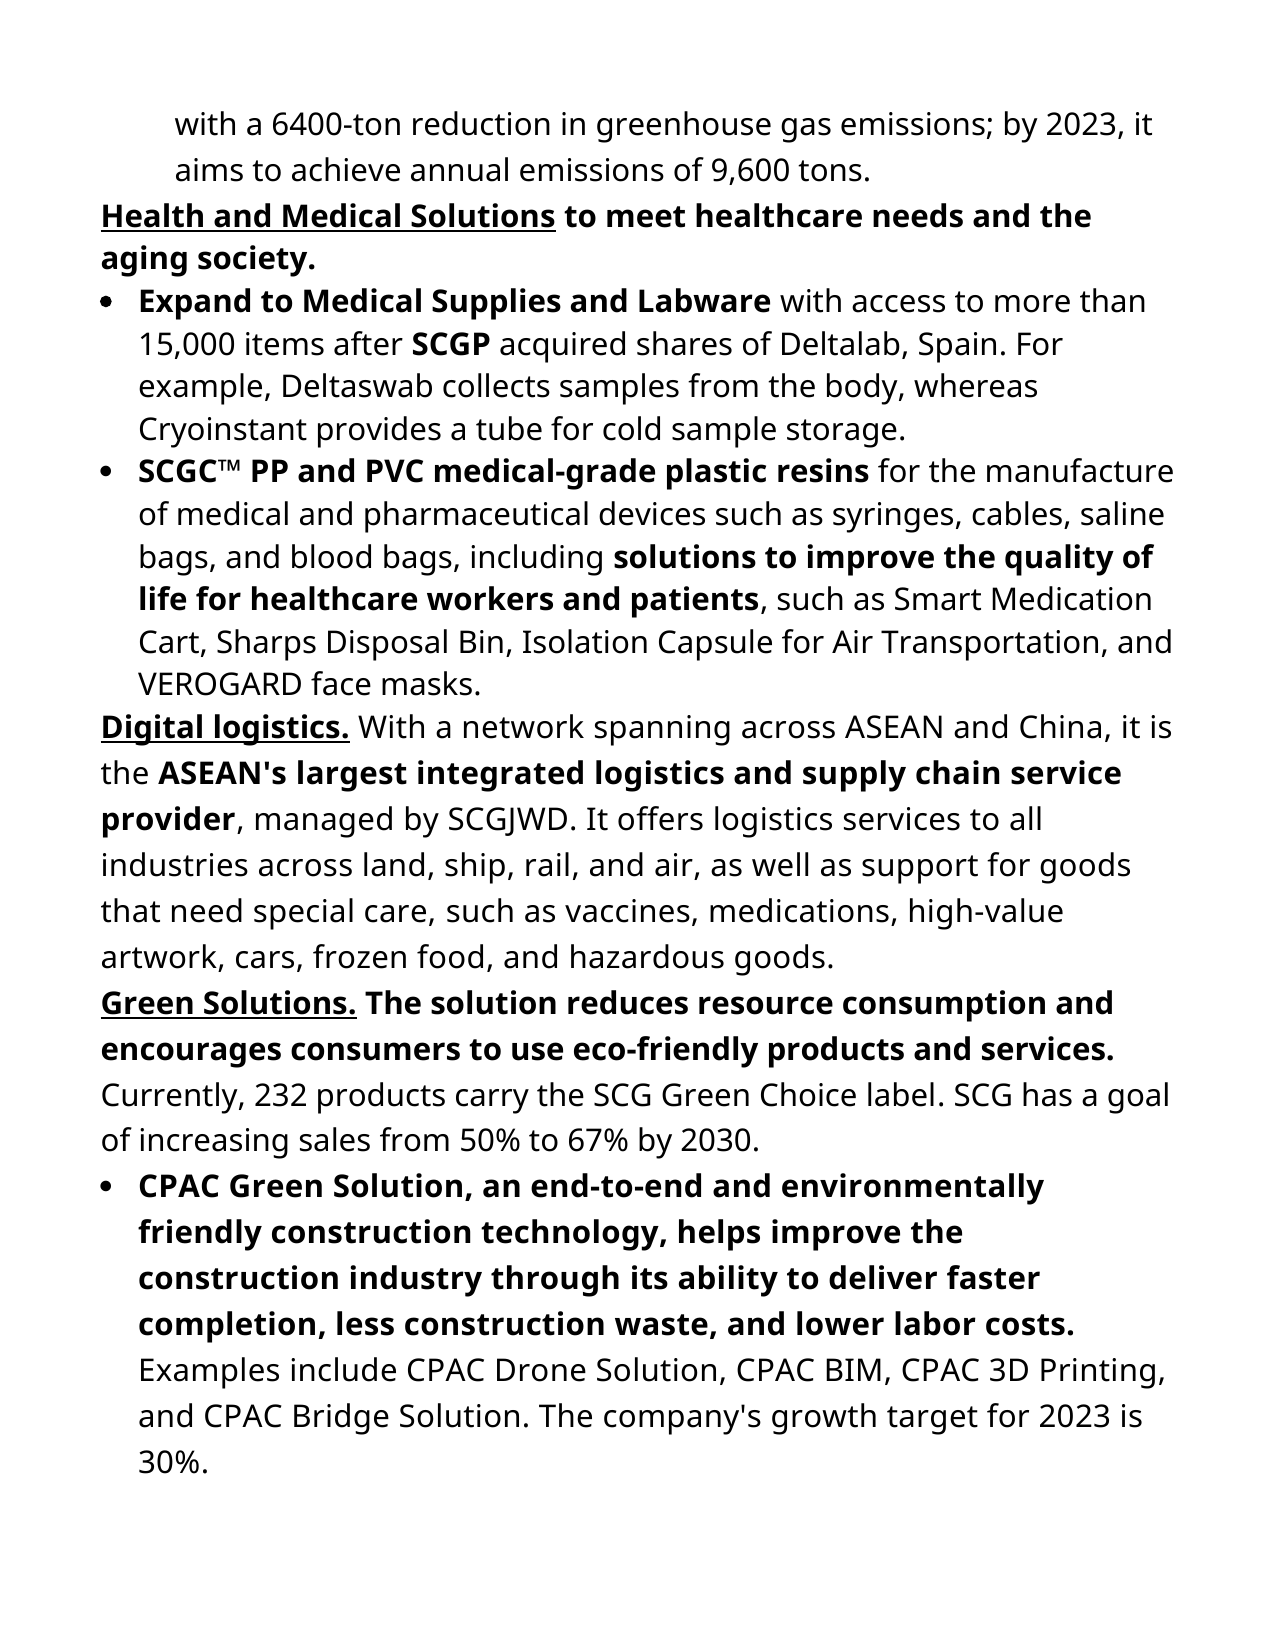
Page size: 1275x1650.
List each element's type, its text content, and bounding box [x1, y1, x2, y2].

list SCGC™ PP and PVC medical-grade plastic resins for the manufacture of medical and pharmaceutical devices such as syringes, cables, saline bags, and blood bags, including solutions to improve the quality of life for healthcare workers and patients, such as Smart Medication Cart, Sharps Disposal Bin, Isolation Capsule for Air Transportation, and VEROGARD face masks. [100, 449, 1174, 705]
list CPAC Green Solution, an end-to-end and environmentally friendly construction technology, helps improve the construction industry through its ability to deliver faster completion, less construction waste, and lower labor costs. Examples include CPAC Drone Solution, CPAC BIM, CPAC 3D Printing, and CPAC Bridge Solution. The company's growth target for 2023 is 30%. [100, 1164, 1174, 1483]
text Digital logistics. With a network spanning across ASEAN and China, it is the ASEAN's largest integrated logistics and supply chain service provider, managed by SCGJWD. It offers logistics services to all industries across land, ship, rail, and air, as well as support for goods that need special care, such as vaccines, medications, high-value artwork, cars, frozen food, and hazardous goods. [100, 705, 1174, 977]
text Green Solutions. The solution reduces resource consumption and encourages consumers to use eco-friendly products and services. Currently, 232 products carry the SCG Green Choice label. SCG has a goal of increasing sales from 50% to 67% by 2030. [100, 981, 1174, 1161]
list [145, 102, 1174, 190]
text Health and Medical Solutions to meet healthcare needs and the aging society. [100, 194, 1174, 279]
list Expand to Medical Supplies and Labware with access to more than 15,000 items after SCGP acquired shares of Deltalab, Spain. For example, Deltaswab collects samples from the body, whereas Cryoinstant provides a tube for cold sample storage. [100, 279, 1174, 449]
